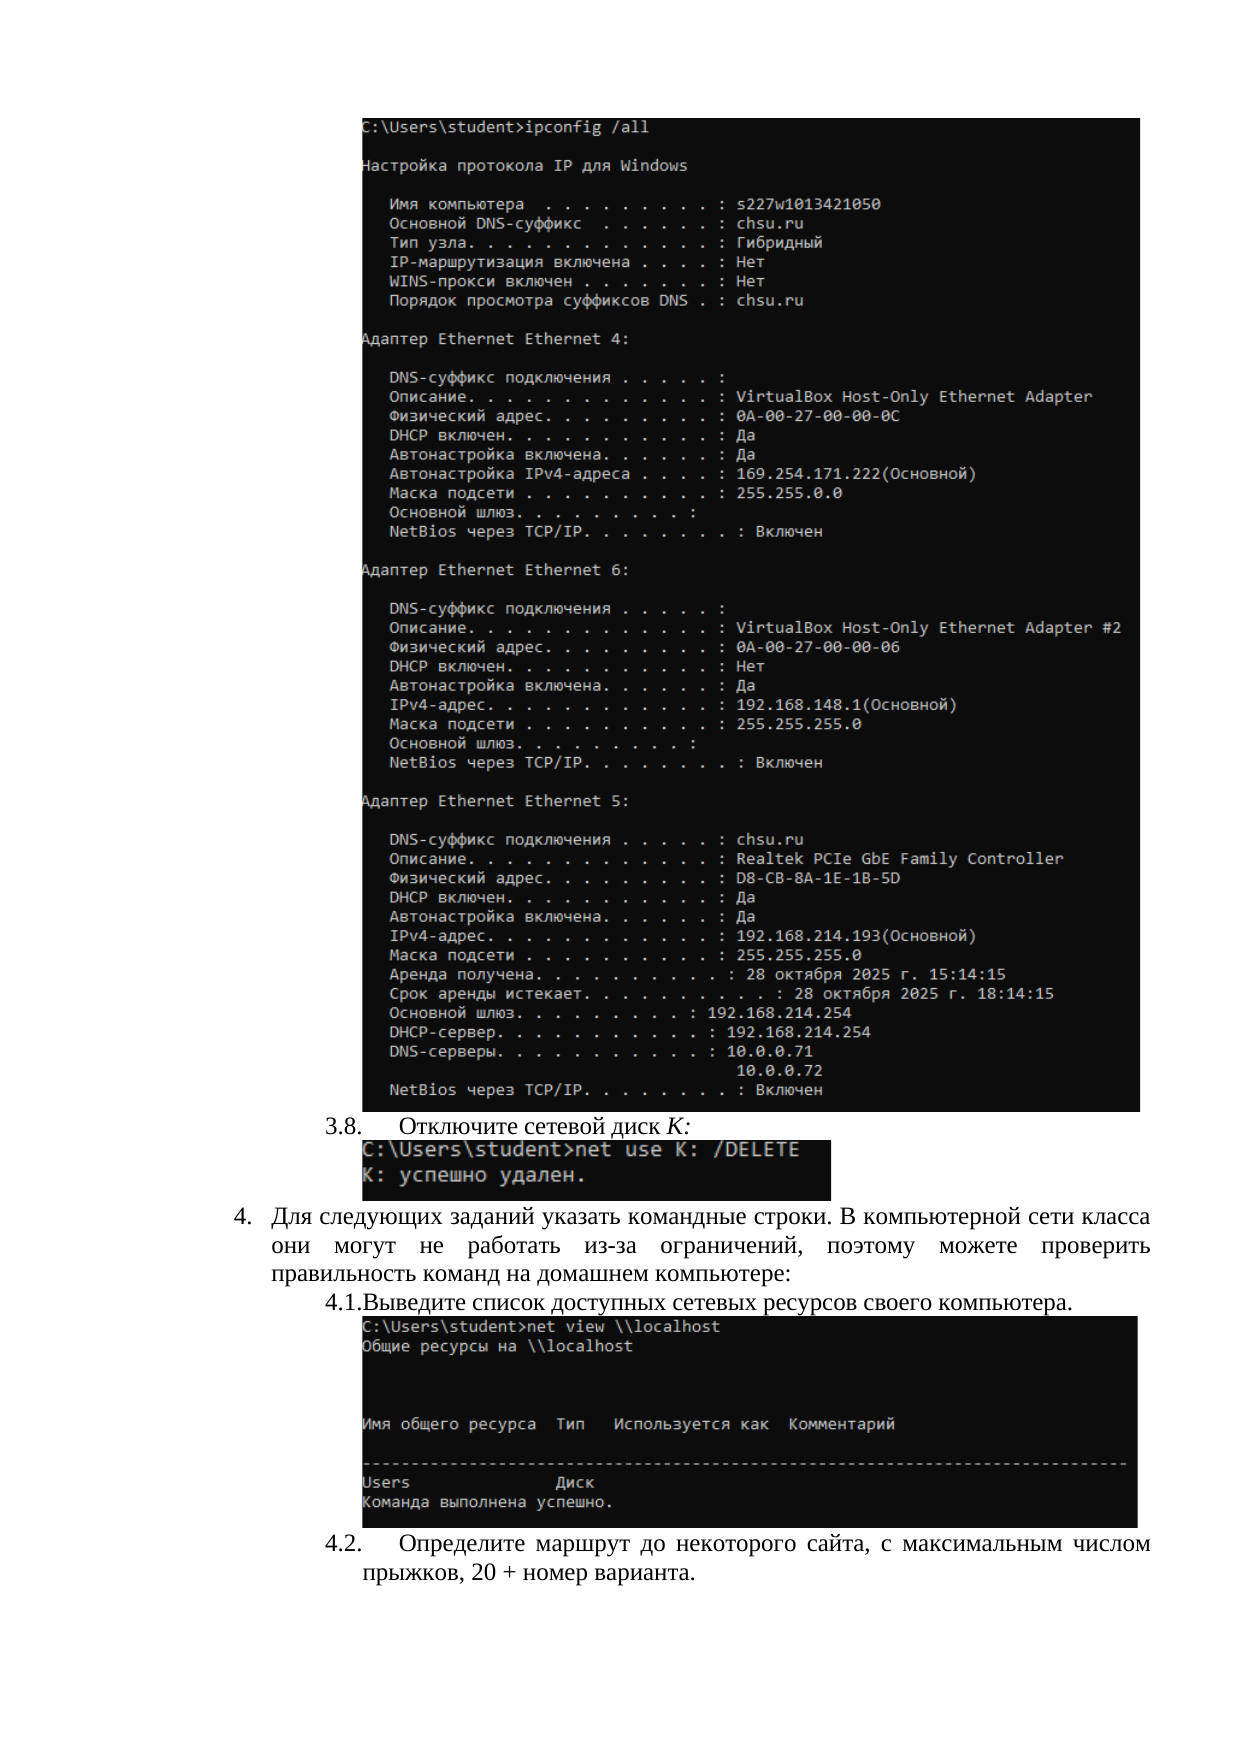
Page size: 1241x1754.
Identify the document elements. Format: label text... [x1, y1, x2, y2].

list Отключите сетевой диск K: [325, 1111, 1152, 1140]
picture [362, 118, 1141, 1112]
list Для следующих заданий указать командные строки. В компьютерной сети класса они могут не работать из-за ограничений, поэтому можете проверить правильность команд на домашнем компьютере: [233, 1201, 1152, 1287]
picture [362, 1140, 832, 1201]
list Определите маршрут до некоторого сайта, с максимальным числом прыжков, 20 + номер варианта. [325, 1528, 1152, 1586]
list Выведите список доступных сетевых ресурсов своего компьютера. [325, 1287, 1152, 1316]
picture [362, 1316, 1138, 1528]
